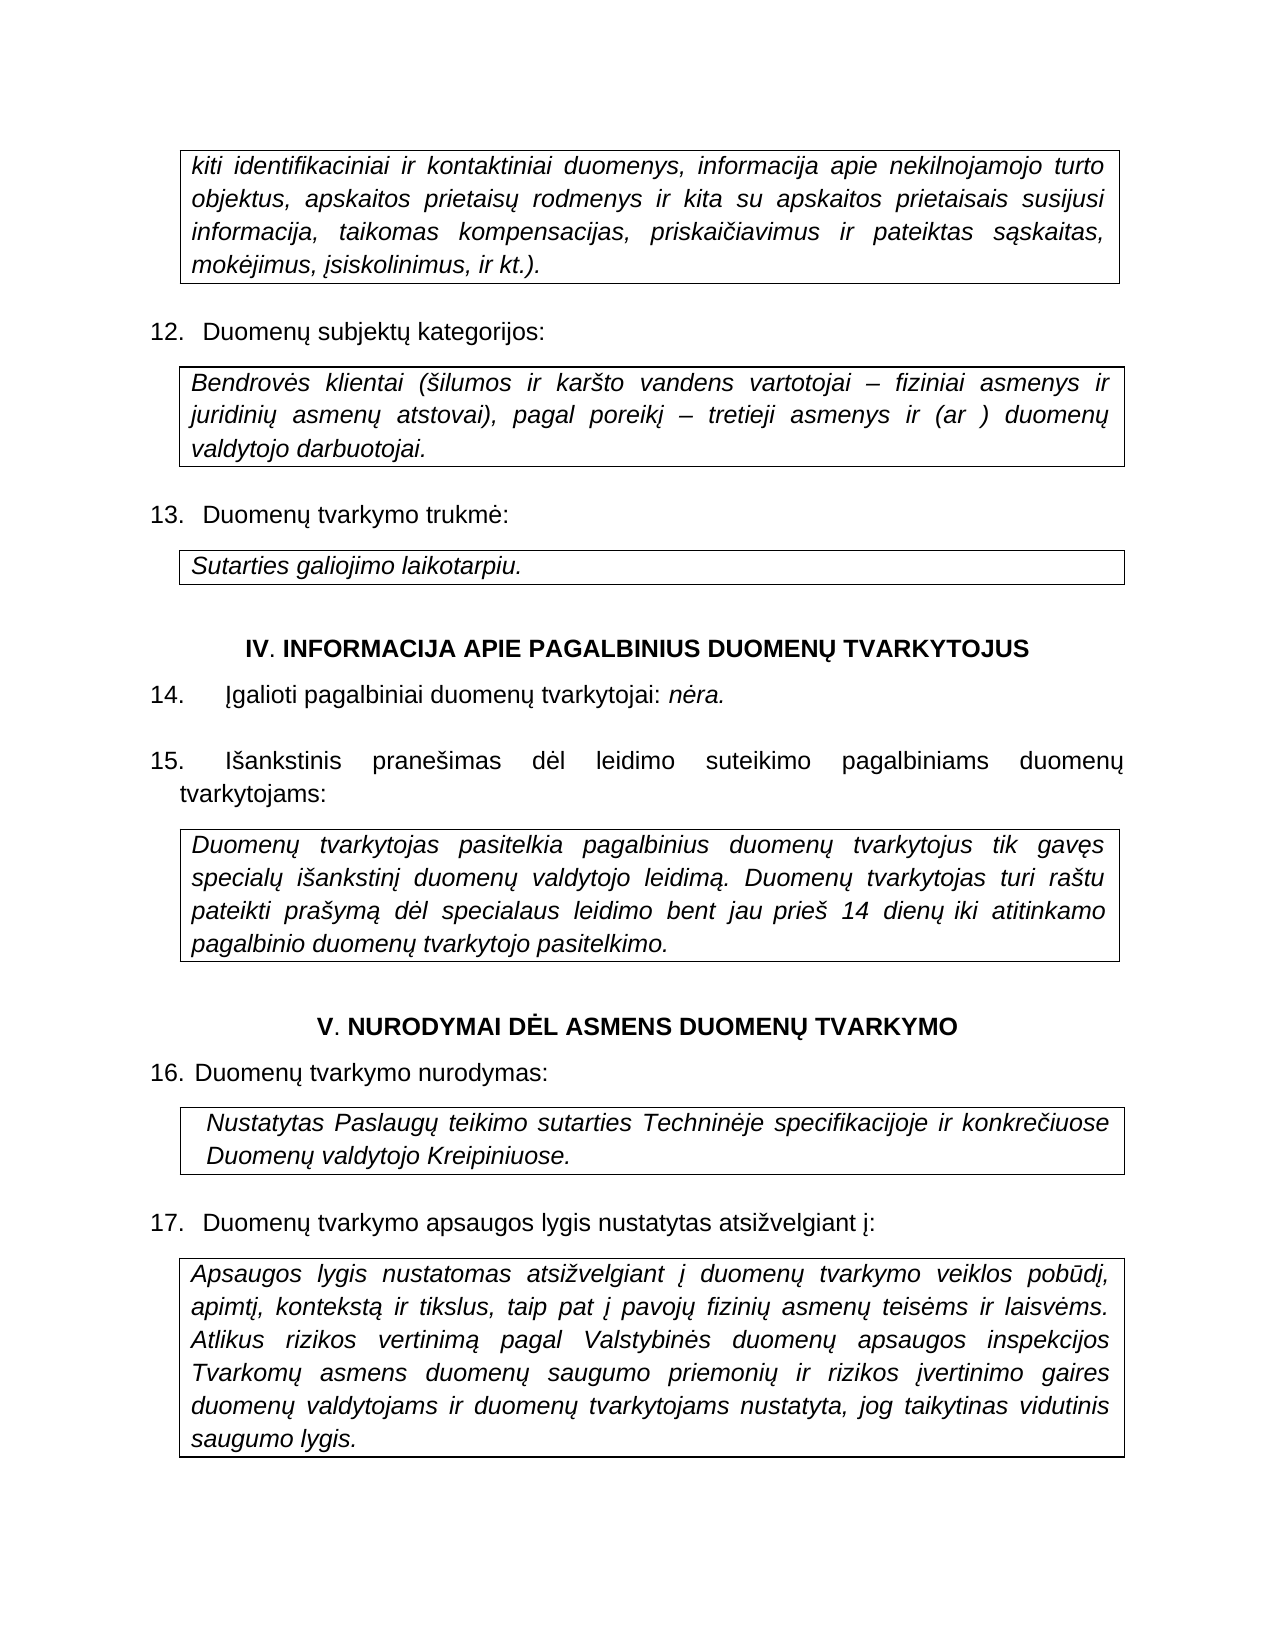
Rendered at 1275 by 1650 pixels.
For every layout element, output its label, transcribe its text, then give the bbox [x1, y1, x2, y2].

list Įgalioti pagalbiniai duomenų tvarkytojai: nėra. [150, 680, 1125, 708]
list Duomenų tvarkymo trukmė: [150, 500, 1125, 529]
table_header Nustatytas Paslaugų teikimo sutarties Techninėje specifikacijoje ir konkrečiuose Duomenų valdytojo Kreipiniuose. [181, 1108, 1124, 1174]
list Duomenų tvarkymo apsaugos lygis nustatytas atsižvelgiant į: [150, 1208, 1125, 1237]
table_header Apsaugos lygis nustatomas atsižvelgiant į duomenų tvarkymo veiklos pobūdį, apimtį, kontekstą ir tikslus, taip pat į pavojų fizinių asmenų teisėms ir laisvėms. Atlikus rizikos vertinimą pagal Valstybinės duomenų apsaugos inspekcijos Tvarkomų asmens duomenų saugumo priemonių ir rizikos įvertinimo gaires duomenų valdytojams ir duomenų tvarkytojams nustatyta, jog taikytinas vidutinis saugumo lygis. [180, 1259, 1124, 1456]
table_header Sutarties galiojimo laikotarpiu. [180, 551, 1124, 583]
subtitle V. NURODYMAI DĖL ASMENS DUOMENŲ TVARKYMO [150, 1012, 1125, 1041]
table_header Duomenų tvarkytojas pasitelkia pagalbinius duomenų tvarkytojus tik gavęs specialų išankstinį duomenų valdytojo leidimą. Duomenų tvarkytojas turi raštu pateikti prašymą dėl specialaus leidimo bent jau prieš 14 dienų iki atitinkamo pagalbinio duomenų tvarkytojo pasitelkimo. [181, 830, 1119, 961]
subtitle IV. INFORMACIJA APIE PAGALBINIUS DUOMENŲ TVARKYTOJUS [150, 634, 1125, 663]
list Duomenų tvarkymo nurodymas: [150, 1057, 1125, 1086]
list Išankstinis pranešimas dėl leidimo suteikimo pagalbiniams duomenų tvarkytojams: [150, 746, 1125, 808]
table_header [181, 151, 1119, 283]
table_header Bendrovės klientai (šilumos ir karšto vandens vartotojai – fiziniai asmenys ir juridinių asmenų atstovai), pagal poreikį – tretieji asmenys ir (ar ) duomenų valdytojo darbuotojai. [180, 368, 1124, 466]
list Duomenų subjektų kategorijos: [150, 317, 1125, 346]
